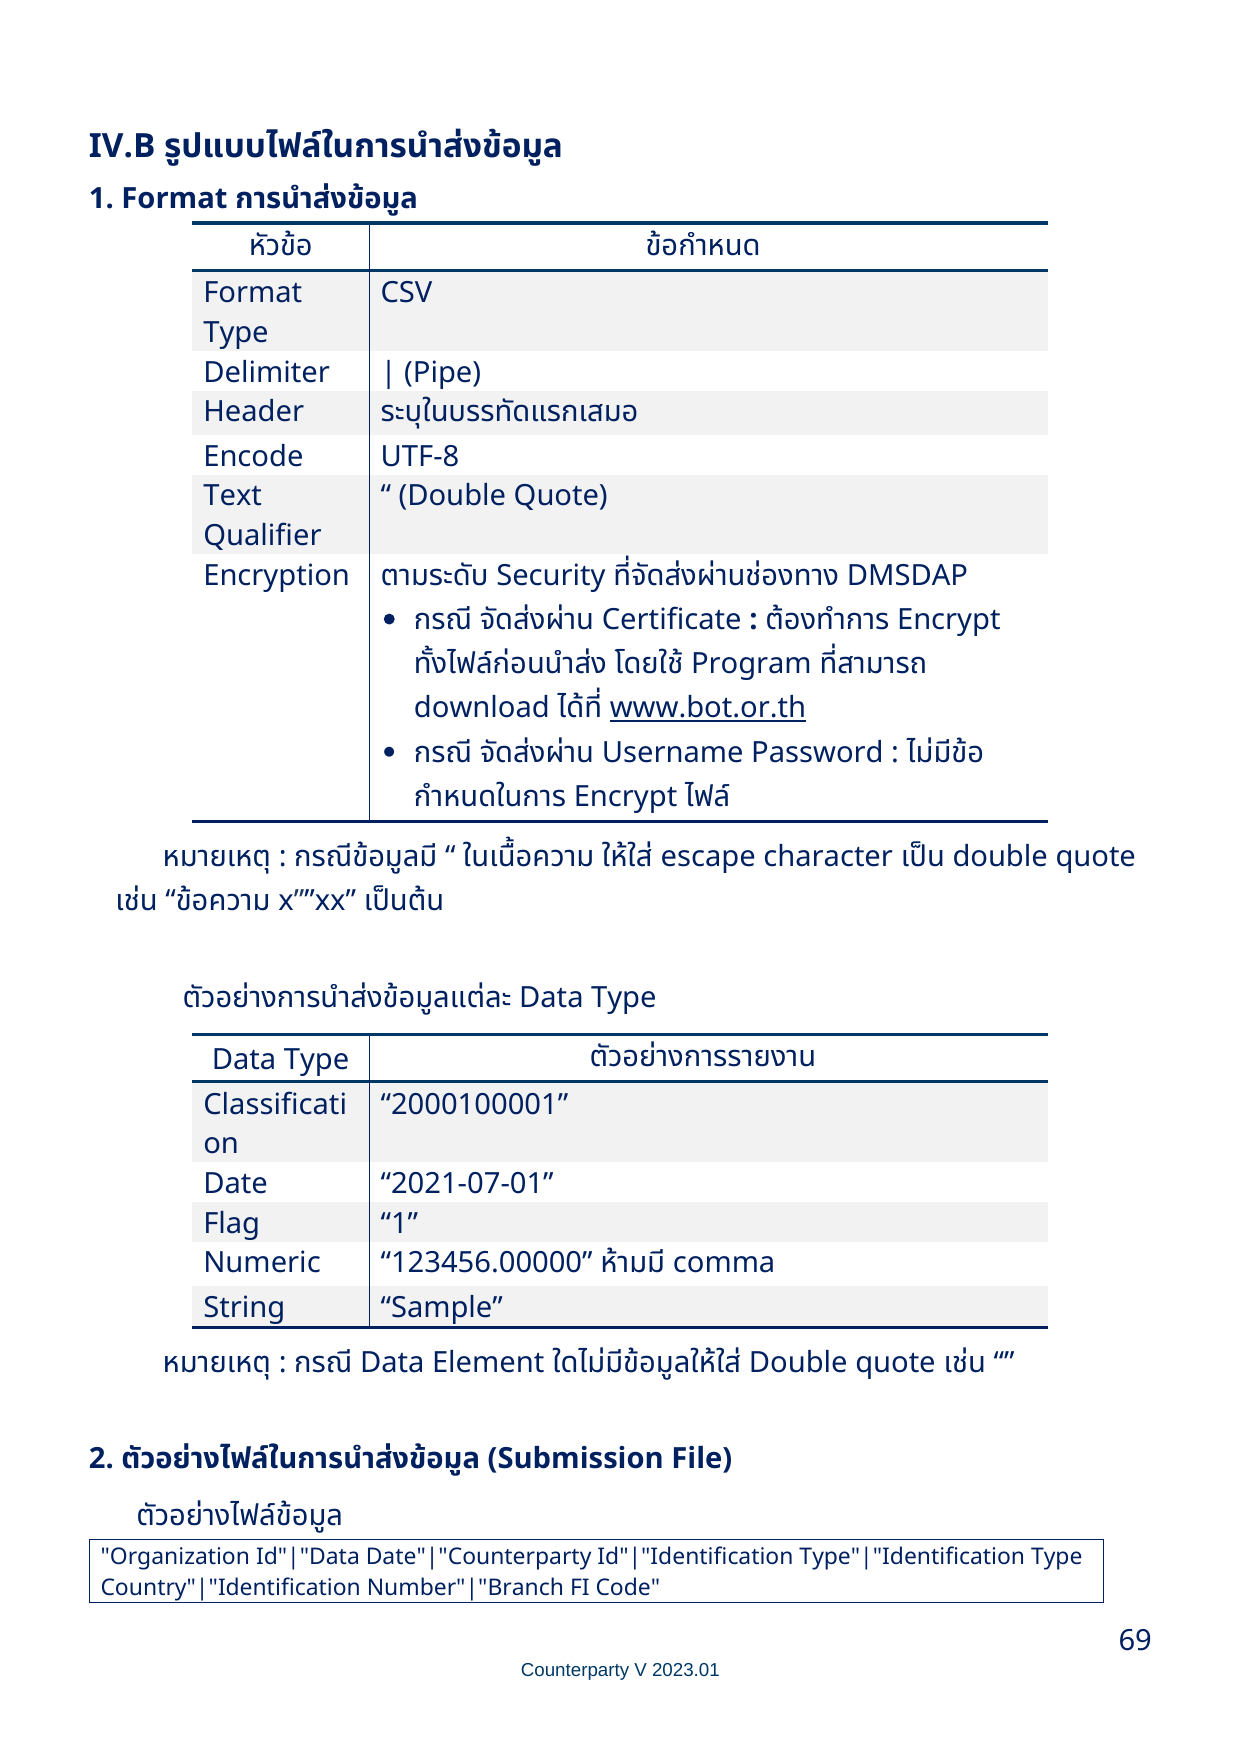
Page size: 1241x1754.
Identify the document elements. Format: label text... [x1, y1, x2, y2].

subtitle 2. ตัวอย่างไฟล์ในการนำส่งข้อมูล (Submission File) [89, 1438, 1152, 1482]
table_cell “2000100001” [370, 1083, 1048, 1162]
text หมายเหตุ : กรณีข้อมูลมี “ ในเนื้อความ ให้ใส่ escape character เป็น double quote เช่น “ข้อความ x””xx” เป็นต้น [115, 835, 1152, 924]
table_cell ระบุในบรรทัดแรกเสมอ [370, 391, 1048, 435]
table_header ข้อกำหนด [370, 225, 1048, 268]
table_cell Text Qualifier [192, 475, 369, 554]
table_cell Header [192, 391, 369, 435]
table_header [90, 1540, 1103, 1602]
table_cell “123456.00000” ห้ามมี comma [370, 1242, 1048, 1286]
subtitle IV.B รูปแบบไฟล์ในการนำส่งข้อมูล [89, 122, 1152, 173]
subtitle 1. Format การนำส่งข้อมูล [89, 177, 1152, 221]
table_cell Encryption [192, 554, 369, 819]
table_cell Utf-8 [370, 435, 1048, 474]
table_header หัวข้อ [192, 225, 369, 268]
table_cell CSV [370, 272, 1048, 351]
table_cell Numeric [192, 1242, 369, 1286]
table_cell Flag [192, 1202, 369, 1242]
text ตัวอย่างการนำส่งข้อมูลแต่ละ Data Type [124, 976, 1152, 1020]
table_cell ตามระดับ Security ที่จัดส่งผ่านช่องทาง DMSDAP กรณี จัดส่งผ่าน Certificate : ต้องทำการ Encrypt ทั้งไฟล์ก่อนนำส่ง โดยใช้ Program ที่สามารถ download ได้ที่ www.bot.or.th กรณี จัดส่งผ่าน Username Password : ไม่มีข้อกำหนดในการ Encrypt ไฟล์ [370, 554, 1048, 819]
table_cell “1” [370, 1202, 1048, 1242]
table_cell String [192, 1286, 369, 1326]
table_cell Date [192, 1162, 369, 1202]
table_header Data Type [192, 1036, 369, 1080]
table_cell Delimiter [192, 351, 369, 391]
text หมายเหตุ : กรณี Data Element ใดไม่มีข้อมูลให้ใส่ Double quote เช่น “” [115, 1341, 1152, 1386]
table_header ตัวอย่างการรายงาน [370, 1036, 1048, 1080]
table_cell “Sample” [370, 1286, 1048, 1326]
table_cell “2021-07-01” [370, 1162, 1048, 1202]
table_cell “ (Double Quote) [370, 475, 1048, 554]
table_cell | (Pipe) [370, 351, 1048, 391]
table_cell Encode [192, 435, 369, 474]
table_cell Format Type [192, 272, 369, 351]
table_cell Classification [192, 1083, 369, 1162]
text ตัวอย่างไฟล์ข้อมูล [89, 1494, 1152, 1538]
